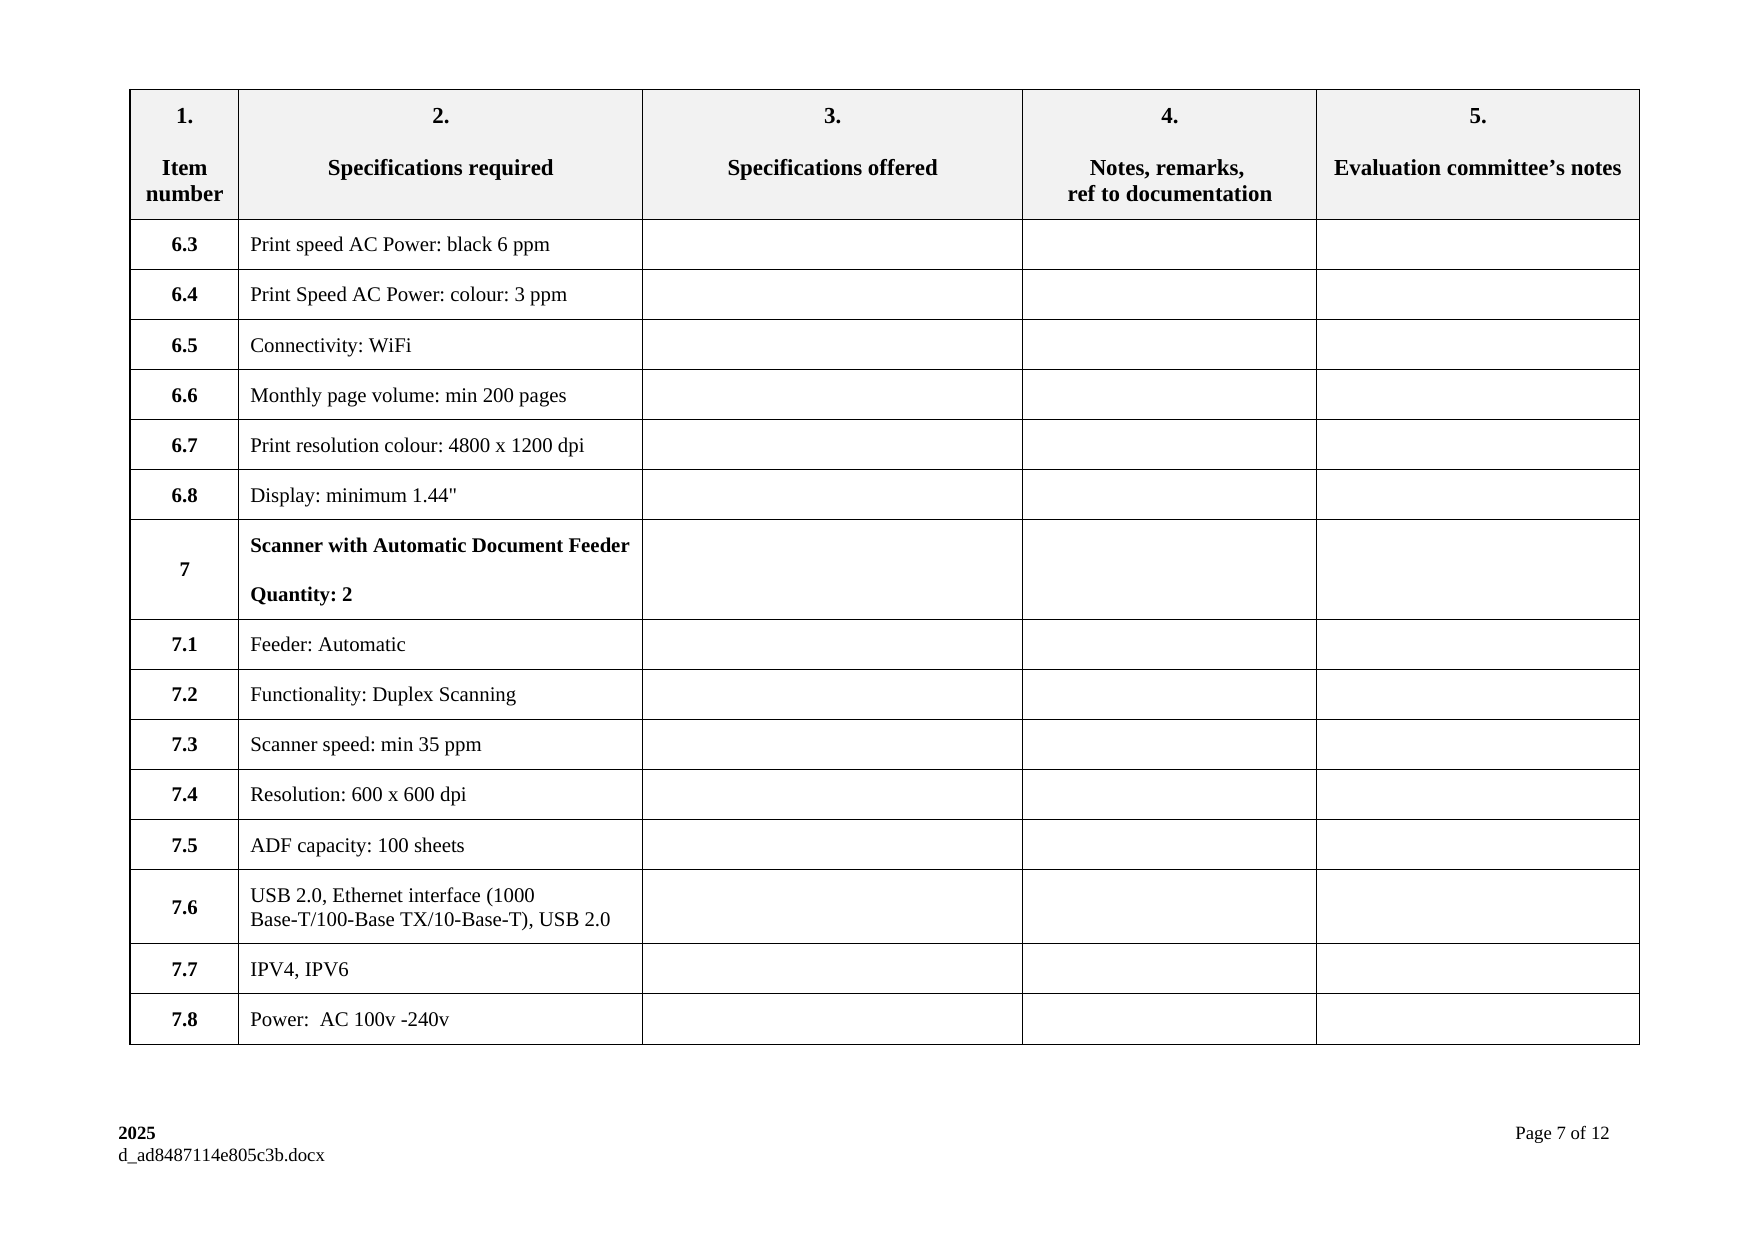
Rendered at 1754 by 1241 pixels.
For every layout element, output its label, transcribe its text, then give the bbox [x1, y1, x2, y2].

table_cell Power: AC 100v -240v [239, 994, 642, 1043]
table_cell [643, 270, 1022, 319]
table_cell 7.7 [131, 944, 238, 993]
table_cell [1317, 270, 1639, 319]
table_header 5. Evaluation committee’s notes [1317, 90, 1639, 219]
table_cell [1317, 670, 1639, 719]
table_cell USB 2.0, Ethernet interface (1000 Base-T/100-Base TX/10-Base-T), USB 2.0 [239, 870, 642, 943]
table_cell [643, 944, 1022, 993]
table_cell [1023, 470, 1316, 519]
table_cell [1023, 270, 1316, 319]
table_cell 7.2 [131, 670, 238, 719]
table_cell [1023, 820, 1316, 869]
table_cell [1317, 770, 1639, 819]
table_cell 6.5 [131, 320, 238, 369]
table_cell 6.4 [131, 270, 238, 319]
table_cell Functionality: Duplex Scanning [239, 670, 642, 719]
table_header 2. Specifications required [239, 90, 642, 219]
table_cell [643, 620, 1022, 669]
table_cell [643, 370, 1022, 419]
table_cell 7.3 [131, 720, 238, 769]
table_cell 7.4 [131, 770, 238, 819]
table_header 4. Notes, remarks, ref to documentation [1023, 90, 1316, 219]
table_header 1. Item number [131, 90, 238, 219]
table_cell [1023, 870, 1316, 943]
table_cell [1317, 870, 1639, 943]
table_cell [1317, 820, 1639, 869]
table_cell [643, 470, 1022, 519]
table_cell 6.6 [131, 370, 238, 419]
table_cell [643, 520, 1022, 618]
table_cell [643, 820, 1022, 869]
table_cell [1023, 944, 1316, 993]
table_cell [1317, 994, 1639, 1043]
table_cell [643, 320, 1022, 369]
table_cell [1317, 944, 1639, 993]
table_cell [1023, 320, 1316, 369]
table_cell [643, 220, 1022, 269]
table_cell [643, 994, 1022, 1043]
table_cell 7.1 [131, 620, 238, 669]
table_cell [643, 770, 1022, 819]
table_cell Scanner speed: min 35 ppm [239, 720, 642, 769]
table_cell 6.7 [131, 420, 238, 469]
table_cell [1317, 420, 1639, 469]
table_cell 6.8 [131, 470, 238, 519]
table_header 3. Specifications offered [643, 90, 1022, 219]
table_cell Resolution: 600 x 600 dpi [239, 770, 642, 819]
table_cell [1317, 370, 1639, 419]
table_cell [1023, 620, 1316, 669]
table_cell 7.6 [131, 870, 238, 943]
table_cell [643, 720, 1022, 769]
table_cell [1023, 770, 1316, 819]
table_cell [1317, 720, 1639, 769]
table_cell IPV4, IPV6 [239, 944, 642, 993]
table_cell [643, 670, 1022, 719]
table_cell [1317, 520, 1639, 618]
table_cell 7.5 [131, 820, 238, 869]
table_cell [1317, 220, 1639, 269]
table_cell [643, 420, 1022, 469]
table_cell [1023, 220, 1316, 269]
table_cell Print speed AC Power: black 6 ppm [239, 220, 642, 269]
table_cell 7.8 [131, 994, 238, 1043]
table_cell [643, 870, 1022, 943]
table_cell Scanner with Automatic Document Feeder Quantity: 2 [239, 520, 642, 618]
table_cell [1317, 470, 1639, 519]
table_cell [1023, 670, 1316, 719]
table_cell 7 [131, 520, 238, 618]
table_cell [1317, 320, 1639, 369]
table_cell Display: minimum 1.44" [239, 470, 642, 519]
table_cell ADF capacity: 100 sheets [239, 820, 642, 869]
table_cell Print resolution colour: 4800 x 1200 dpi [239, 420, 642, 469]
table_cell Feeder: Automatic [239, 620, 642, 669]
table_cell [1023, 420, 1316, 469]
table_cell [1023, 520, 1316, 618]
table_cell [1317, 620, 1639, 669]
table_cell 6.3 [131, 220, 238, 269]
table_cell Monthly page volume: min 200 pages [239, 370, 642, 419]
table_cell [1023, 720, 1316, 769]
table_cell [1023, 994, 1316, 1043]
table_cell Print Speed AC Power: colour: 3 ppm [239, 270, 642, 319]
table_cell Connectivity: WiFi [239, 320, 642, 369]
table_cell [1023, 370, 1316, 419]
